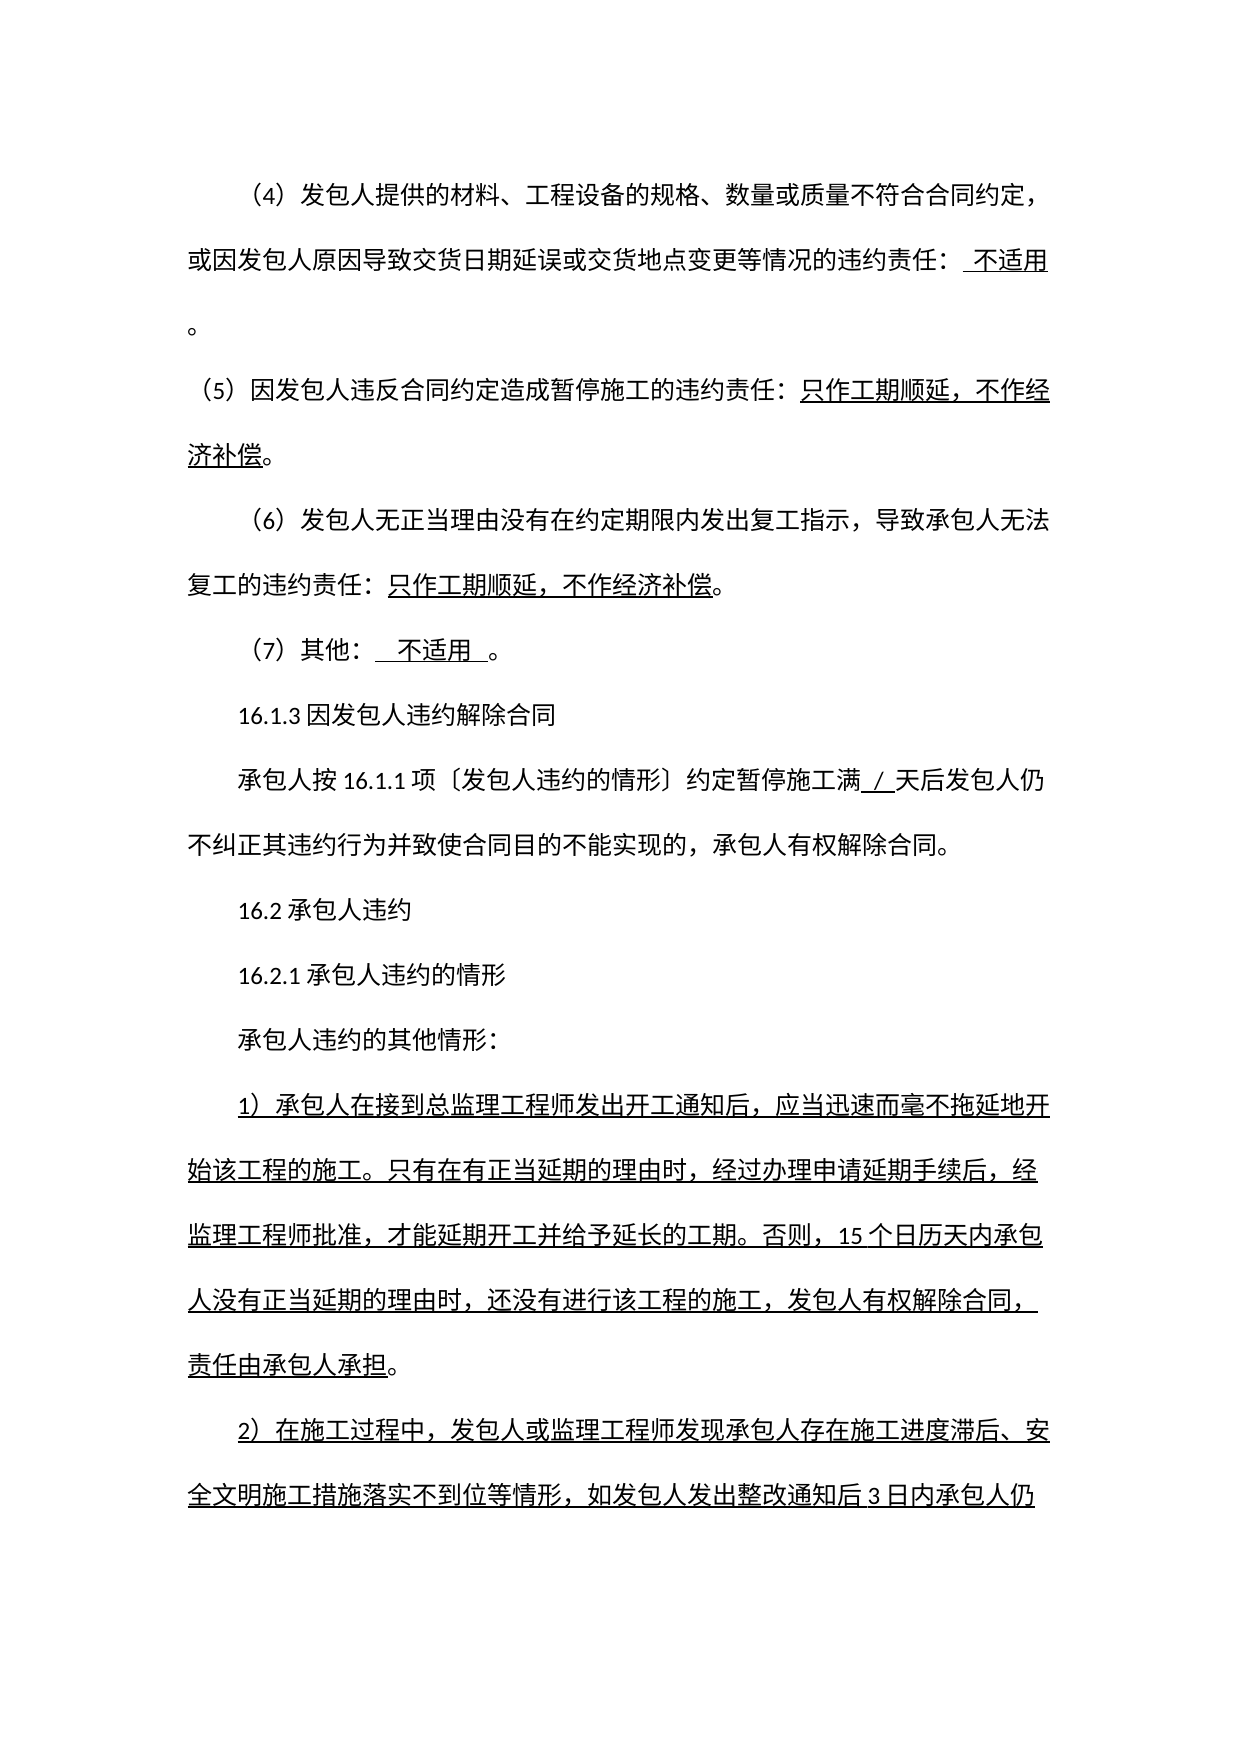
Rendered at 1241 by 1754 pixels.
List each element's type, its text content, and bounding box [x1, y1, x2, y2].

text （5）因发包人违反合同约定造成暂停施工的违约责任：只作工期顺延，不作经济补偿。 [187, 357, 1053, 487]
text （7）其他： 不适用 。 [187, 617, 1053, 682]
text 1）承包人在接到总监理工程师发出开工通知后，应当迅速而毫不拖延地开始该工程的施工。只有在有正当延期的理由时，经过办理申请延期手续后，经监理工程师批准，才能延期开工并给予延长的工期。否则，15个日历天内承包人没有正当延期的理由时，还没有进行该工程的施工，发包人有权解除合同，责任由承包人承担。 [187, 1072, 1053, 1397]
text 16.2.1承包人违约的情形 [187, 942, 1053, 1007]
text （4）发包人提供的材料、工程设备的规格、数量或质量不符合合同约定，或因发包人原因导致交货日期延误或交货地点变更等情况的违约责任： 不适用 。 [187, 162, 1053, 357]
text 16.2承包人违约 [187, 877, 1053, 942]
text 16.1.3因发包人违约解除合同 [187, 682, 1053, 747]
text 承包人违约的其他情形： [187, 1007, 1053, 1072]
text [187, 1397, 1053, 1527]
text 承包人按16.1.1项〔发包人违约的情形〕约定暂停施工满 / 天后发包人仍不纠正其违约行为并致使合同目的不能实现的，承包人有权解除合同。 [187, 747, 1053, 877]
text （6）发包人无正当理由没有在约定期限内发出复工指示，导致承包人无法复工的违约责任：只作工期顺延，不作经济补偿。 [187, 487, 1053, 617]
